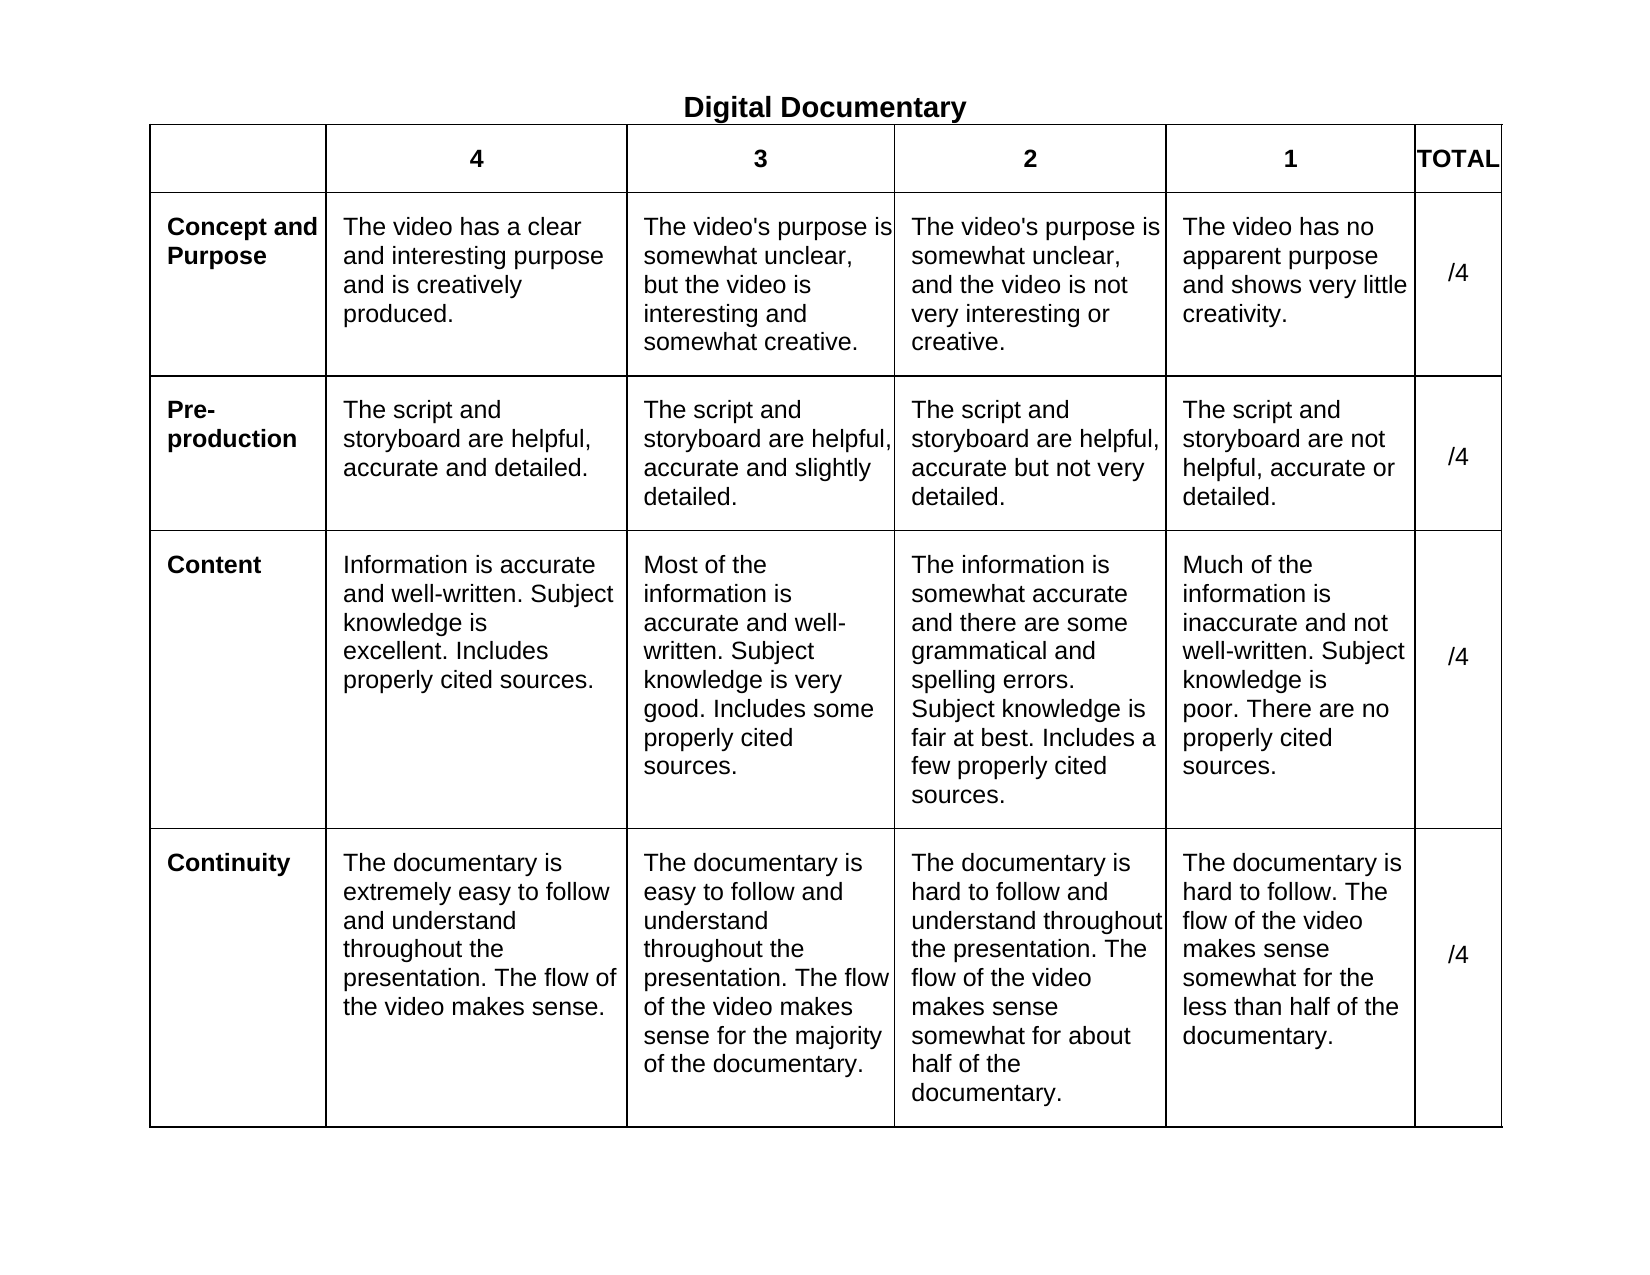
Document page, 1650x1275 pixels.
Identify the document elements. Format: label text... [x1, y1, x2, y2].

table_cell /4 [1416, 377, 1501, 529]
table_cell Pre-production [151, 377, 325, 529]
table_cell /4 [1416, 829, 1501, 1126]
table_cell Most of the information is accurate and well-written. Subject knowledge is very good. Includes some properly cited sources. [628, 531, 894, 828]
table_cell Content [151, 531, 325, 828]
table_cell Concept and Purpose [151, 193, 325, 375]
table_header [151, 125, 325, 192]
table_cell The documentary is extremely easy to follow and understand throughout the presentation. The flow of the video makes sense. [327, 829, 626, 1126]
table_header 4 [327, 125, 626, 192]
table_cell /4 [1416, 531, 1501, 828]
table_header 3 [628, 125, 894, 192]
table_header 2 [895, 125, 1165, 192]
table_cell The video's purpose is somewhat unclear, but the video is interesting and somewhat creative. [628, 193, 894, 375]
table_cell The video's purpose is somewhat unclear, and the video is not very interesting or creative. [895, 193, 1165, 375]
table_cell The script and storyboard are not helpful, accurate or detailed. [1167, 377, 1414, 529]
table_cell The script and storyboard are helpful, accurate and detailed. [327, 377, 626, 529]
text Digital Documentary [150, 90, 1500, 123]
table_header TOTAL [1416, 125, 1501, 192]
table_cell The script and storyboard are helpful, accurate but not very detailed. [895, 377, 1165, 529]
table_cell The documentary is easy to follow and understand throughout the presentation. The flow of the video makes sense for the majority of the documentary. [628, 829, 894, 1126]
table_cell The video has a clear and interesting purpose and is creatively produced. [327, 193, 626, 375]
table_cell /4 [1416, 193, 1501, 375]
table_cell The script and storyboard are helpful, accurate and slightly detailed. [628, 377, 894, 529]
table_cell Much of the information is inaccurate and not well-written. Subject knowledge is poor. There are no properly cited sources. [1167, 531, 1414, 828]
table_header 1 [1167, 125, 1414, 192]
table_cell Information is accurate and well-written. Subject knowledge is excellent. Includes properly cited sources. [327, 531, 626, 828]
table_cell The documentary is hard to follow. The flow of the video makes sense somewhat for the less than half of the documentary. [1167, 829, 1414, 1126]
table_cell The information is somewhat accurate and there are some grammatical and spelling errors. Subject knowledge is fair at best. Includes a few properly cited sources. [895, 531, 1165, 828]
table_cell Continuity [151, 829, 325, 1126]
table_cell The video has no apparent purpose and shows very little creativity. [1167, 193, 1414, 375]
table_cell The documentary is hard to follow and understand throughout the presentation. The flow of the video makes sense somewhat for about half of the documentary. [895, 829, 1165, 1126]
